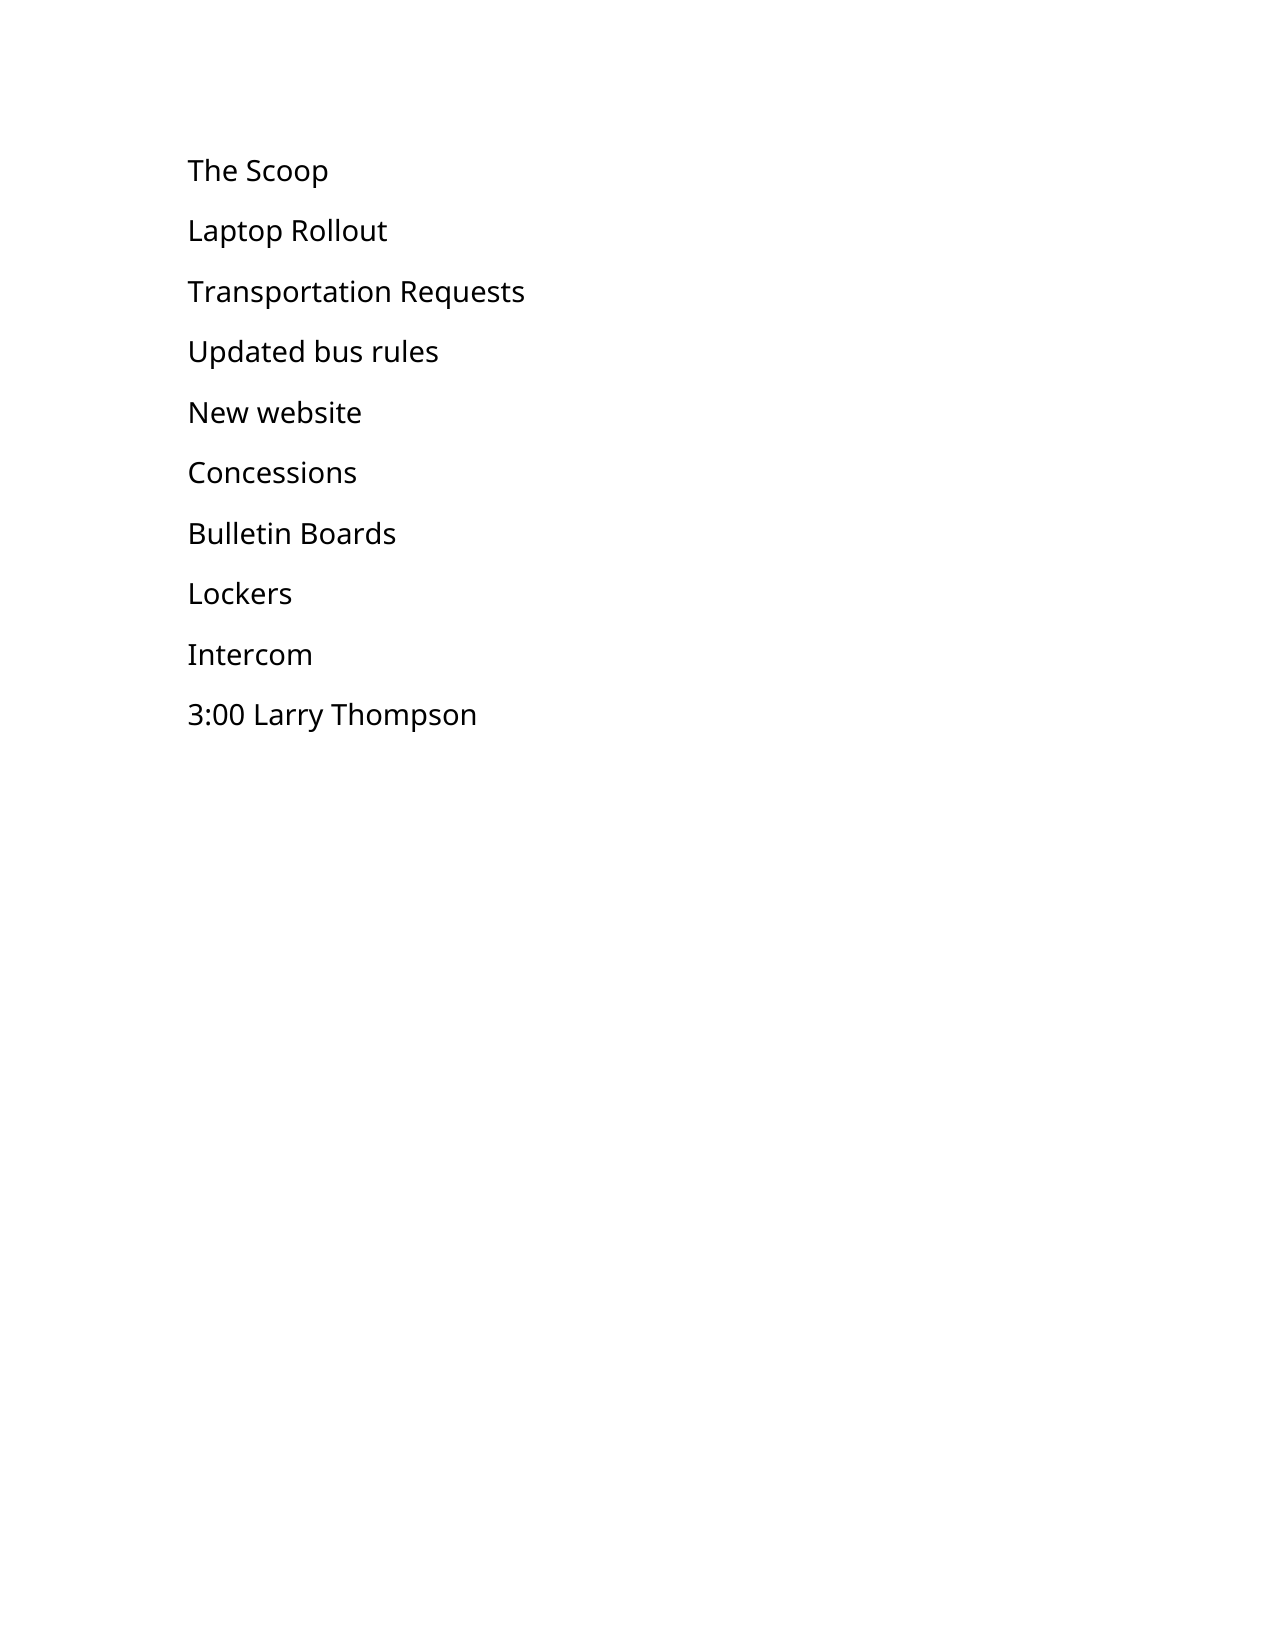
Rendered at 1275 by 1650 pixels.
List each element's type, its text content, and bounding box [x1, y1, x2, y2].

text Intercom [187, 634, 1087, 674]
text Updated bus rules [187, 332, 1087, 371]
text 3:00 Larry Thompson [187, 695, 1087, 734]
text Laptop Rollout [187, 211, 1087, 250]
text Lockers [187, 574, 1087, 613]
text Transportation Requests [187, 271, 1087, 311]
text The Scoop [187, 150, 1087, 190]
text Concessions [187, 453, 1087, 492]
text New website [187, 392, 1087, 432]
text Bulletin Boards [187, 513, 1087, 553]
